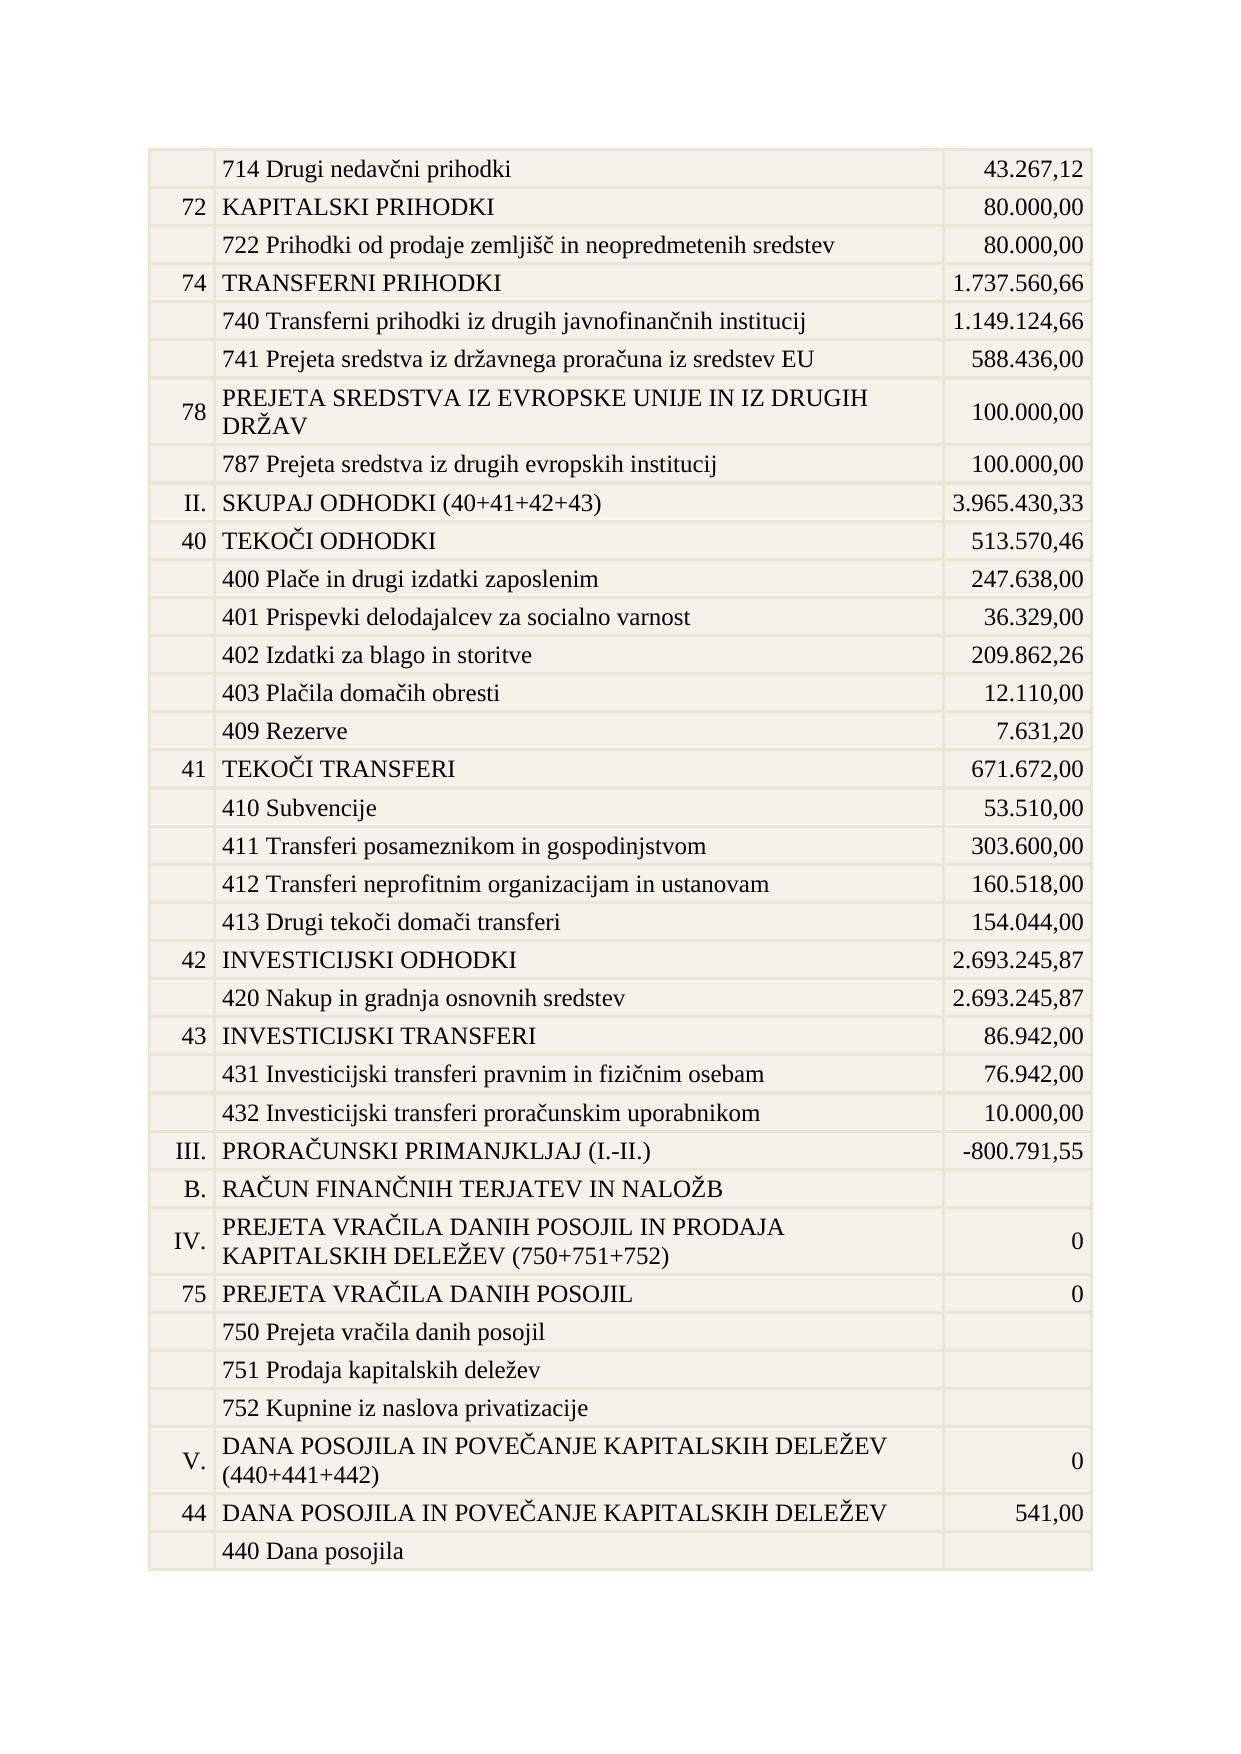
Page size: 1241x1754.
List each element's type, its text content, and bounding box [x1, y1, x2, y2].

table_cell 7.631,20 [945, 713, 1090, 748]
table_cell III. [151, 1133, 213, 1168]
table_cell 400 Plače in drugi izdatki zaposlenim [216, 561, 942, 596]
table_cell [945, 1352, 1090, 1387]
table_cell 671.672,00 [945, 751, 1090, 786]
table_cell -800.791,55 [945, 1133, 1090, 1168]
table_cell 751 Prodaja kapitalskih deležev [216, 1352, 942, 1387]
table_cell PREJETA VRAČILA DANIH POSOJIL IN PRODAJA KAPITALSKIH DELEŽEV (750+751+752) [216, 1209, 942, 1273]
table_cell [151, 303, 213, 338]
table_cell [151, 828, 213, 863]
table_cell 75 [151, 1276, 213, 1311]
table_cell [151, 713, 213, 748]
table_cell [151, 1390, 213, 1425]
table_cell 0 [945, 1428, 1090, 1492]
table_cell 209.862,26 [945, 637, 1090, 672]
table_cell [151, 341, 213, 376]
table_cell 714 Drugi nedavčni prihodki [216, 151, 942, 186]
table_cell 0 [945, 1276, 1090, 1311]
table_cell TEKOČI TRANSFERI [216, 751, 942, 786]
table_cell 160.518,00 [945, 866, 1090, 901]
table_cell [151, 1095, 213, 1129]
table_cell 588.436,00 [945, 341, 1090, 376]
table_cell V. [151, 1428, 213, 1492]
table_cell 41 [151, 751, 213, 786]
table_cell 752 Kupnine iz naslova privatizacije [216, 1390, 942, 1425]
table_cell 2.693.245,87 [945, 980, 1090, 1015]
table_cell 12.110,00 [945, 675, 1090, 710]
table_cell SKUPAJ ODHODKI (40+41+42+43) [216, 485, 942, 519]
table_cell 247.638,00 [945, 561, 1090, 596]
table_cell TEKOČI ODHODKI [216, 523, 942, 558]
table_cell 740 Transferni prihodki iz drugih javnofinančnih institucij [216, 303, 942, 338]
table_cell 787 Prejeta sredstva iz drugih evropskih institucij [216, 446, 942, 481]
table_cell 1.737.560,66 [945, 265, 1090, 300]
table_cell 411 Transferi posameznikom in gospodinjstvom [216, 828, 942, 863]
table_cell [151, 151, 213, 186]
table_cell 1.149.124,66 [945, 303, 1090, 338]
table_cell 410 Subvencije [216, 790, 942, 824]
table_cell 100.000,00 [945, 446, 1090, 481]
table_cell IV. [151, 1209, 213, 1273]
table_cell 10.000,00 [945, 1095, 1090, 1129]
table_cell B. [151, 1171, 213, 1206]
table_cell [151, 1314, 213, 1349]
table_cell 72 [151, 189, 213, 224]
table_cell 44 [151, 1495, 213, 1530]
table_cell 74 [151, 265, 213, 300]
table_cell [151, 866, 213, 901]
table_cell 154.044,00 [945, 904, 1090, 939]
table_cell 36.329,00 [945, 599, 1090, 634]
table_cell 409 Rezerve [216, 713, 942, 748]
table_cell 43 [151, 1018, 213, 1053]
table_cell TRANSFERNI PRIHODKI [216, 265, 942, 300]
table_cell 0 [945, 1209, 1090, 1273]
table_cell [151, 904, 213, 939]
table_cell 431 Investicijski transferi pravnim in fizičnim osebam [216, 1056, 942, 1091]
table_cell [151, 1352, 213, 1387]
table_cell 750 Prejeta vračila danih posojil [216, 1314, 942, 1349]
table_cell 432 Investicijski transferi proračunskim uporabnikom [216, 1095, 942, 1129]
table_cell 722 Prihodki od prodaje zemljišč in neopredmetenih sredstev [216, 227, 942, 262]
table_cell [151, 599, 213, 634]
table_cell PREJETA SREDSTVA IZ EVROPSKE UNIJE IN IZ DRUGIH DRŽAV [216, 380, 942, 443]
table_cell 420 Nakup in gradnja osnovnih sredstev [216, 980, 942, 1015]
table_cell PREJETA VRAČILA DANIH POSOJIL [216, 1276, 942, 1311]
table_cell 86.942,00 [945, 1018, 1090, 1053]
table_cell [151, 675, 213, 710]
table_cell 43.267,12 [945, 151, 1090, 186]
table_cell [151, 1056, 213, 1091]
table_cell DANA POSOJILA IN POVEČANJE KAPITALSKIH DELEŽEV (440+441+442) [216, 1428, 942, 1492]
table_cell [151, 446, 213, 481]
table_cell RAČUN FINANČNIH TERJATEV IN NALOŽB [216, 1171, 942, 1206]
table_cell DANA POSOJILA IN POVEČANJE KAPITALSKIH DELEŽEV [216, 1495, 942, 1530]
table_cell 412 Transferi neprofitnim organizacijam in ustanovam [216, 866, 942, 901]
table_cell 2.693.245,87 [945, 942, 1090, 977]
table_cell [151, 227, 213, 262]
table_cell INVESTICIJSKI ODHODKI [216, 942, 942, 977]
table_cell 40 [151, 523, 213, 558]
table_cell [151, 980, 213, 1015]
table_cell 401 Prispevki delodajalcev za socialno varnost [216, 599, 942, 634]
table_cell 80.000,00 [945, 189, 1090, 224]
table_cell 303.600,00 [945, 828, 1090, 863]
table_cell [151, 1533, 213, 1568]
table_cell INVESTICIJSKI TRANSFERI [216, 1018, 942, 1053]
table_cell 3.965.430,33 [945, 485, 1090, 519]
table_cell 402 Izdatki za blago in storitve [216, 637, 942, 672]
table_cell [945, 1314, 1090, 1349]
table_cell 413 Drugi tekoči domači transferi [216, 904, 942, 939]
table_cell [151, 561, 213, 596]
table_cell KAPITALSKI PRIHODKI [216, 189, 942, 224]
table_cell 53.510,00 [945, 790, 1090, 824]
table_cell [945, 1171, 1090, 1206]
table_cell [945, 1533, 1090, 1568]
table_cell [945, 1390, 1090, 1425]
table_cell [151, 790, 213, 824]
table_cell PRORAČUNSKI PRIMANJKLJAJ (I.-II.) [216, 1133, 942, 1168]
table_cell 42 [151, 942, 213, 977]
table_cell 403 Plačila domačih obresti [216, 675, 942, 710]
table_cell 80.000,00 [945, 227, 1090, 262]
table_cell [151, 637, 213, 672]
table_cell 78 [151, 380, 213, 443]
table_cell II. [151, 485, 213, 519]
table_cell 76.942,00 [945, 1056, 1090, 1091]
table_cell 440 Dana posojila [216, 1533, 942, 1568]
table_cell 741 Prejeta sredstva iz državnega proračuna iz sredstev EU [216, 341, 942, 376]
table_cell 541,00 [945, 1495, 1090, 1530]
table_cell 513.570,46 [945, 523, 1090, 558]
table_cell 100.000,00 [945, 380, 1090, 443]
